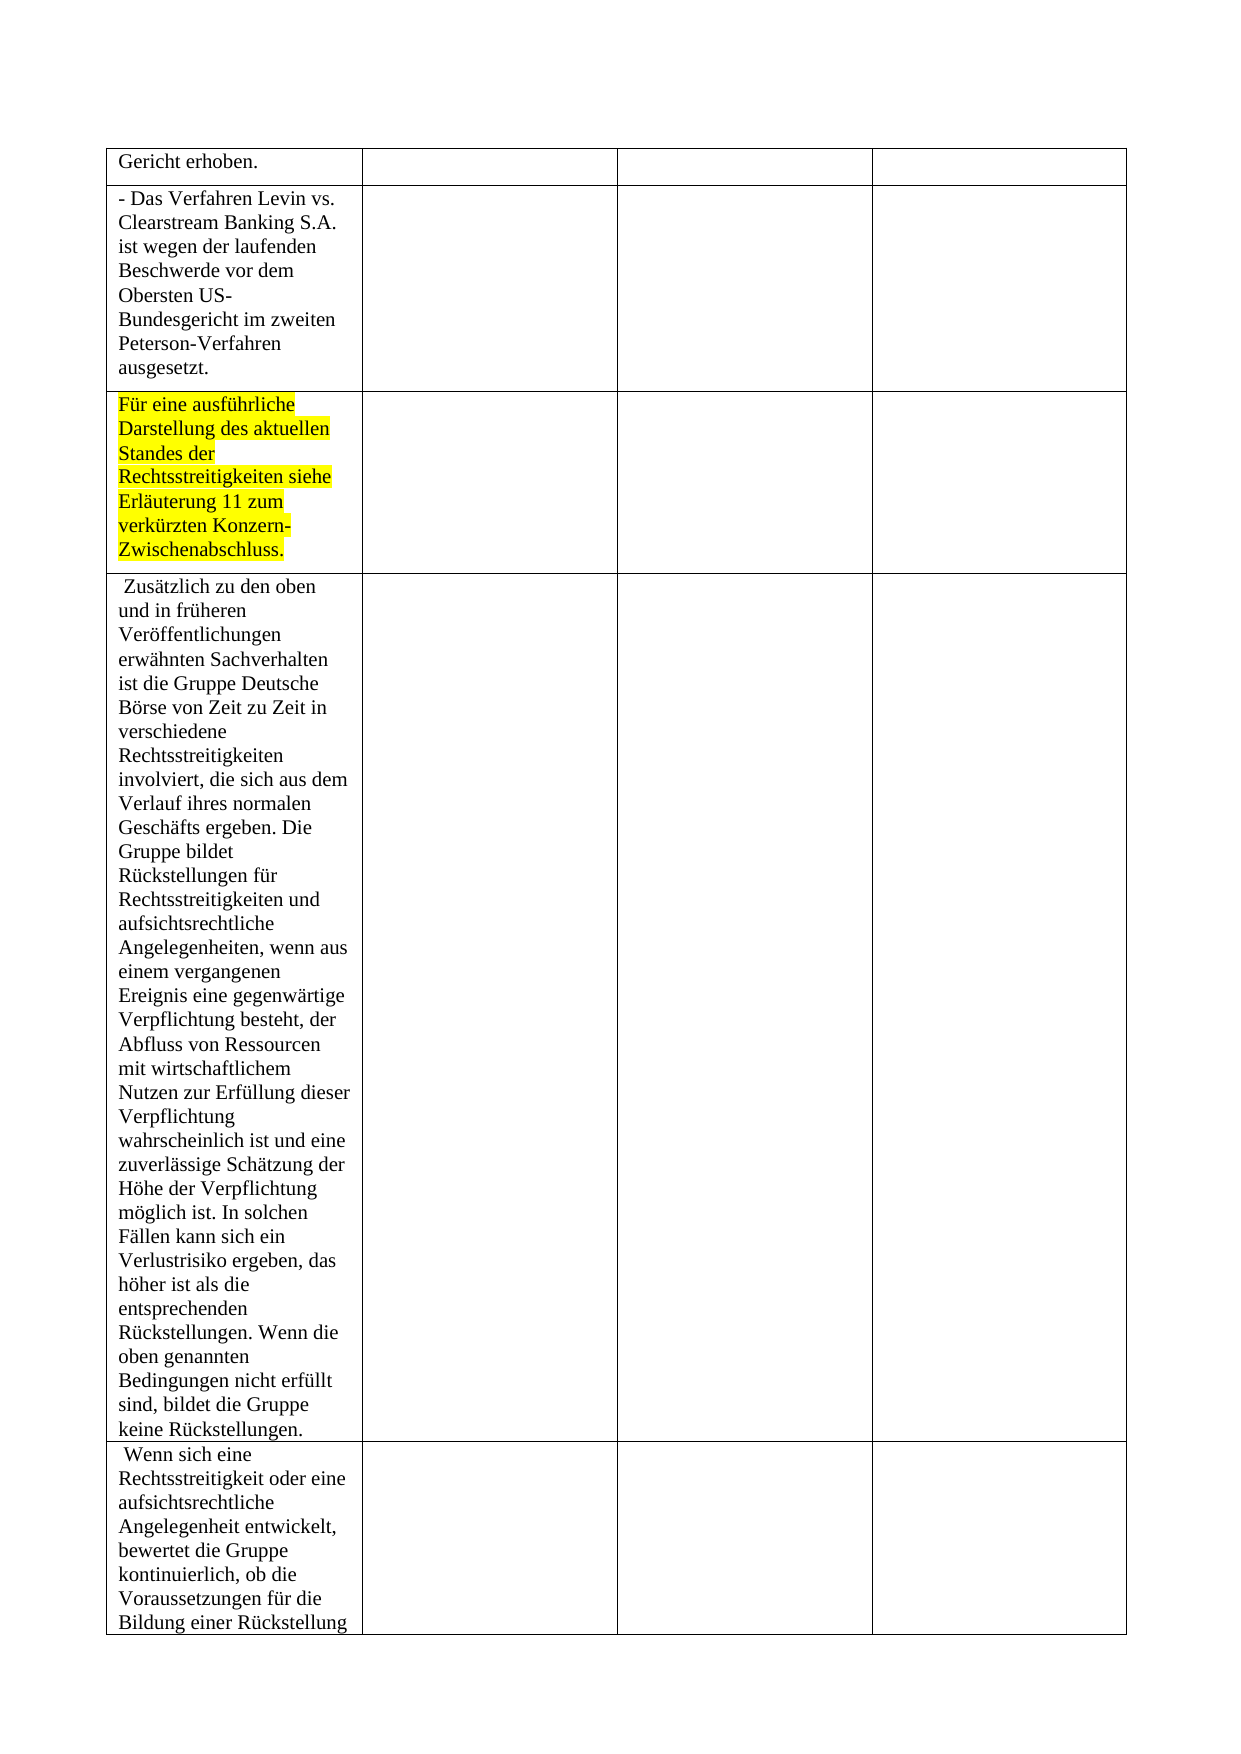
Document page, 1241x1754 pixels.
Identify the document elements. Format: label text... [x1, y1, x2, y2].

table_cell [107, 149, 362, 185]
table_cell [873, 186, 1126, 391]
table_cell - Das Verfahren Levin vs. Clearstream Banking S.A. ist wegen der laufenden Beschwerde vor dem Obersten US-Bundesgericht im zweiten Peterson-Verfahren ausgesetzt. [107, 186, 362, 391]
table_cell [873, 392, 1126, 573]
table_cell [618, 392, 872, 573]
table_cell [363, 1442, 617, 1634]
table_cell [618, 574, 872, 1441]
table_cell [107, 1442, 362, 1634]
table_cell [363, 574, 617, 1441]
table_cell Zusätzlich zu den oben und in früheren Veröffentlichungen erwähnten Sachverhalten ist die Gruppe Deutsche Börse von Zeit zu Zeit in verschiedene Rechtsstreitigkeiten involviert, die sich aus dem Verlauf ihres normalen Geschäfts ergeben. Die Gruppe bildet Rückstellungen für Rechtsstreitigkeiten und aufsichtsrechtliche Angelegenheiten, wenn aus einem vergangenen Ereignis eine gegenwärtige Verpflichtung besteht, der Abfluss von Ressourcen mit wirtschaftlichem Nutzen zur Erfüllung dieser Verpflichtung wahrscheinlich ist und eine zuverlässige Schätzung der Höhe der Verpflichtung möglich ist. In solchen Fällen kann sich ein Verlustrisiko ergeben, das höher ist als die entsprechenden Rückstellungen. Wenn die oben genannten Bedingungen nicht erfüllt sind, bildet die Gruppe keine Rückstellungen. [107, 574, 362, 1441]
table_cell [363, 149, 617, 185]
table_cell [873, 1442, 1126, 1634]
table_cell [618, 149, 872, 185]
table_cell [363, 186, 617, 391]
table_cell [618, 186, 872, 391]
table_cell [363, 392, 617, 573]
table_cell [618, 1442, 872, 1634]
table_cell [873, 574, 1126, 1441]
table_cell [873, 149, 1126, 185]
table_cell Für eine ausführliche Darstellung des aktuellen Standes der Rechtsstreitigkeiten siehe Erläuterung 11 zum verkürzten Konzern-Zwischenabschluss. [107, 392, 362, 573]
